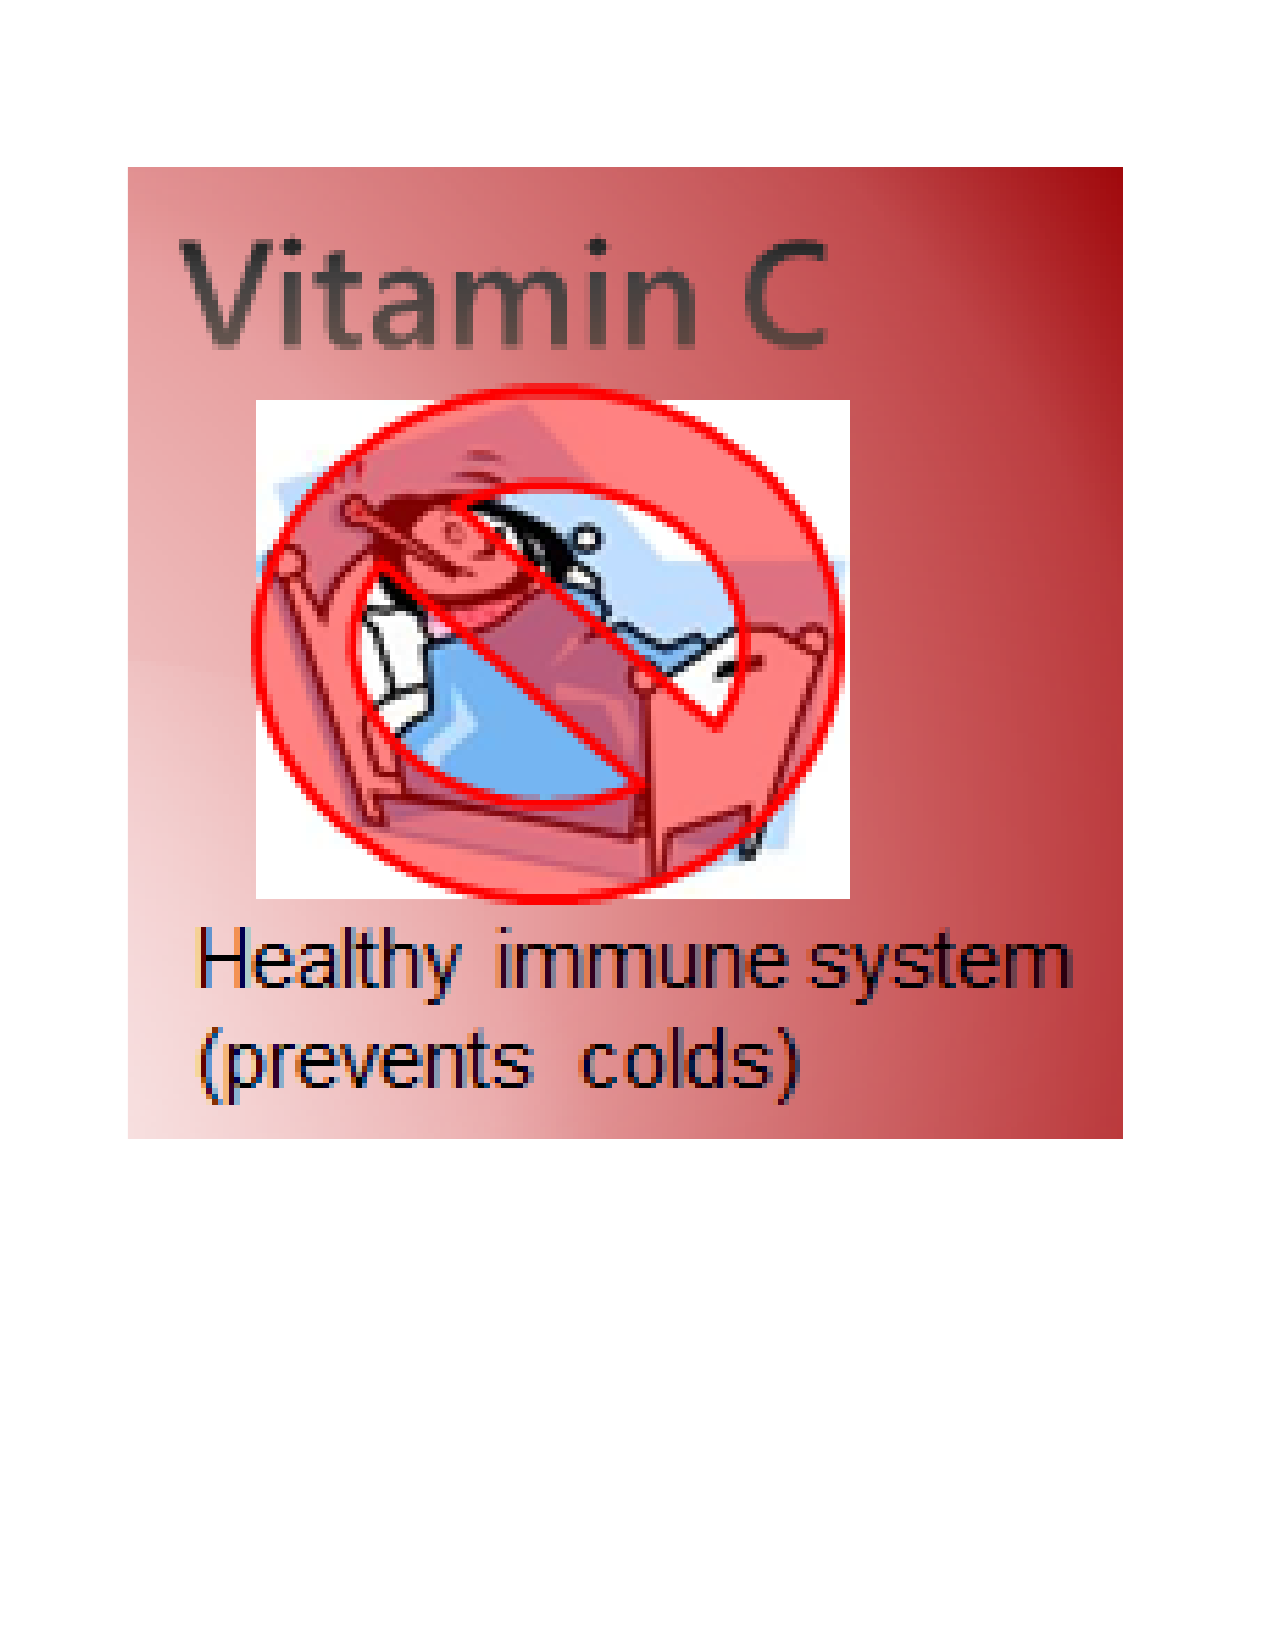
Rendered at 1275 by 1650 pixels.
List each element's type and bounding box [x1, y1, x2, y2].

picture [127, 167, 1123, 1139]
